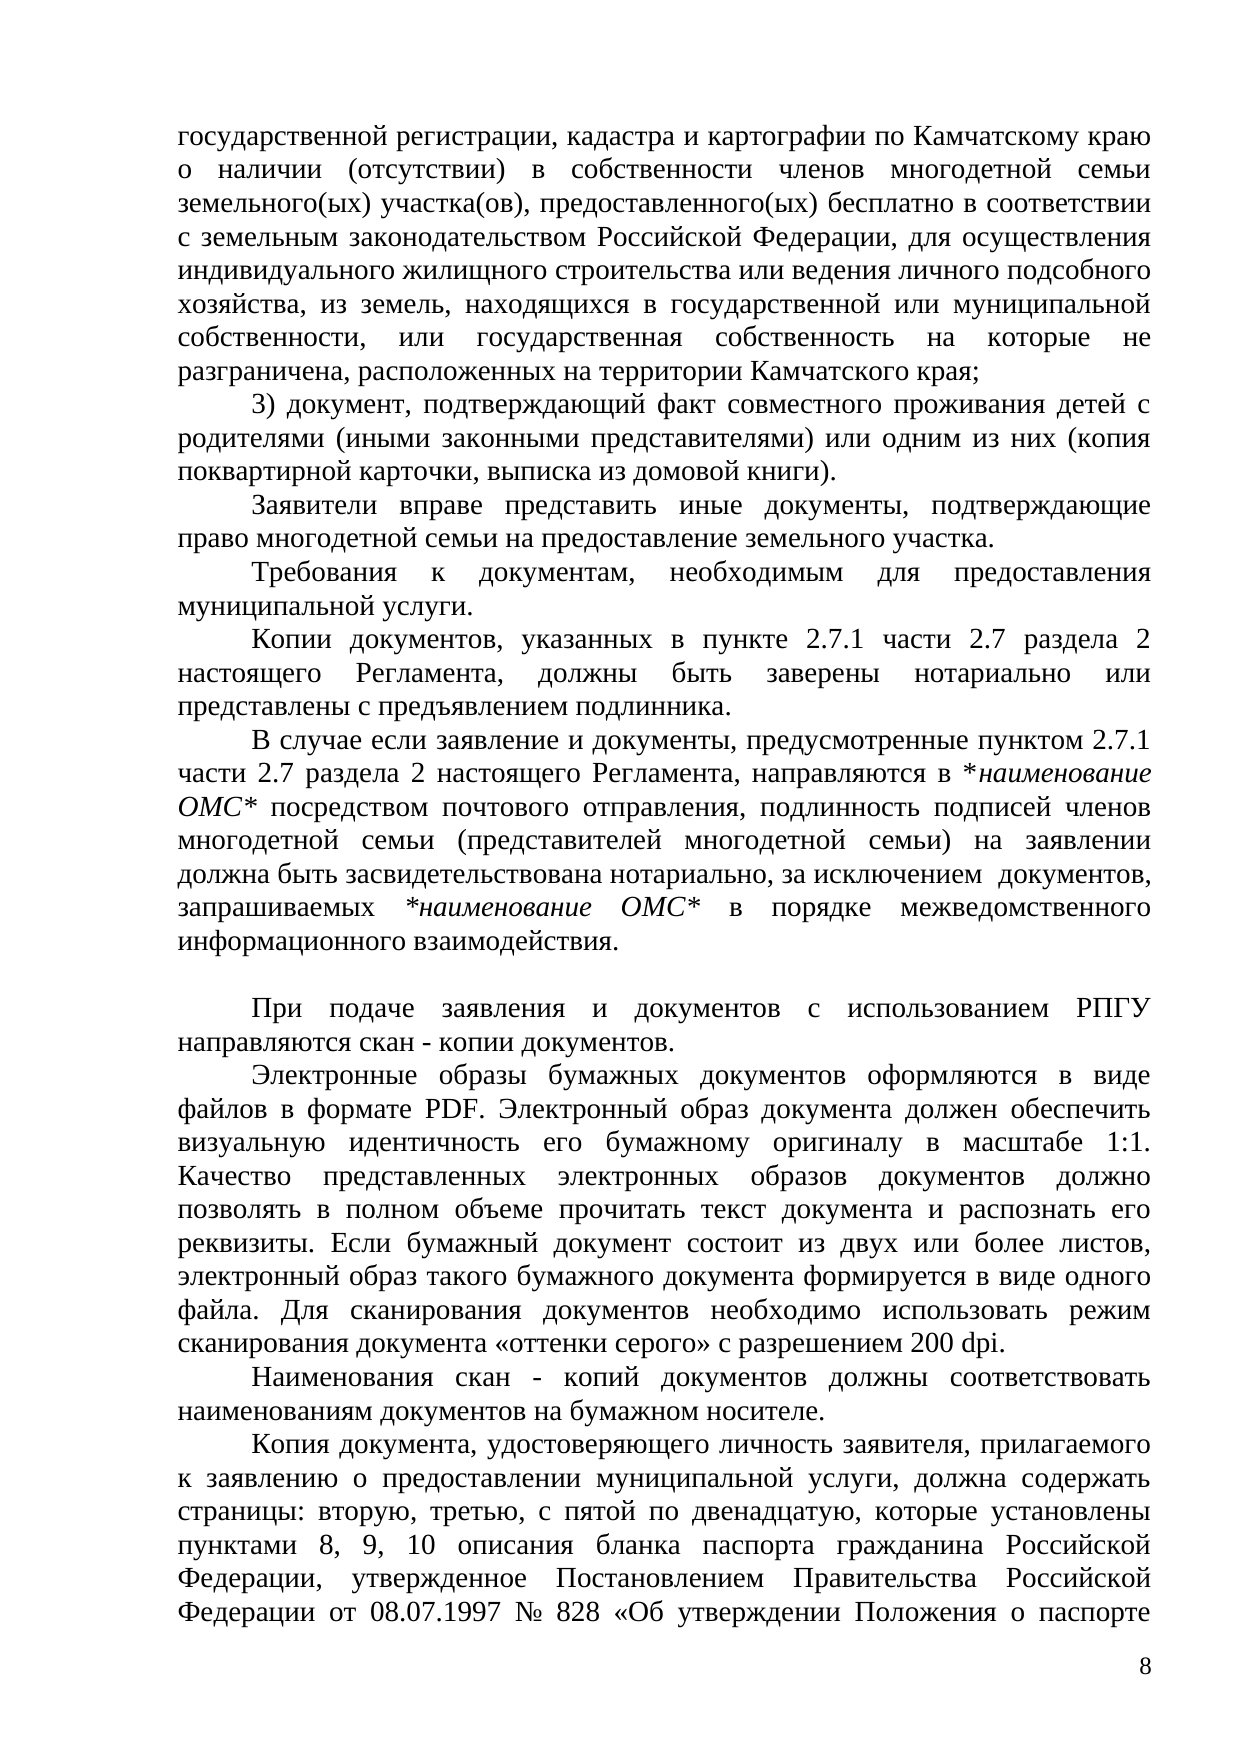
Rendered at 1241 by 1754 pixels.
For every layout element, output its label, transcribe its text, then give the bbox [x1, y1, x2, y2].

text Копии документов, указанных в пункте 2.7.1 части 2.7 раздела 2 настоящего Регламента, должны быть заверены нотариально или представлены с предъявлением подлинника. [177, 621, 1152, 722]
text Наименования скан - копий документов должны соответствовать наименованиям документов на бумажном носителе. [177, 1359, 1152, 1426]
text При подаче заявления и документов с использованием РПГУ направляются скан - копии документов. [177, 990, 1152, 1057]
text В случае если заявление и документы, предусмотренные пунктом 2.7.1 части 2.7 раздела 2 настоящего Регламента, направляются в *наименование ОМС* посредством почтового отправления, подлинность подписей членов многодетной семьи (представителей многодетной семьи) на заявлении должна быть засвидетельствована нотариально, за исключением документов, запрашиваемых *наименование ОМС* в порядке межведомственного информационного взаимодействия. [177, 722, 1152, 957]
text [177, 118, 1152, 386]
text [177, 1426, 1152, 1627]
text Электронные образы бумажных документов оформляются в виде файлов в формате PDF. Электронный образ документа должен обеспечить визуальную идентичность его бумажному оригиналу в масштабе 1:1. Качество представленных электронных образов документов должно позволять в полном объеме прочитать текст документа и распознать его реквизиты. Если бумажный документ состоит из двух или более листов, электронный образ такого бумажного документа формируется в виде одного файла. Для сканирования документов необходимо использовать режим сканирования документа «оттенки серого» с разрешением 200 dpi. [177, 1057, 1152, 1359]
text Требования к документам, необходимым для предоставления муниципальной услуги. [177, 554, 1152, 621]
text 3) документ, подтверждающий факт совместного проживания детей с родителями (иными законными представителями) или одним из них (копия поквартирной карточки, выписка из домовой книги). [177, 386, 1152, 487]
text Заявители вправе представить иные документы, подтверждающие право многодетной семьи на предоставление земельного участка. [177, 487, 1152, 554]
